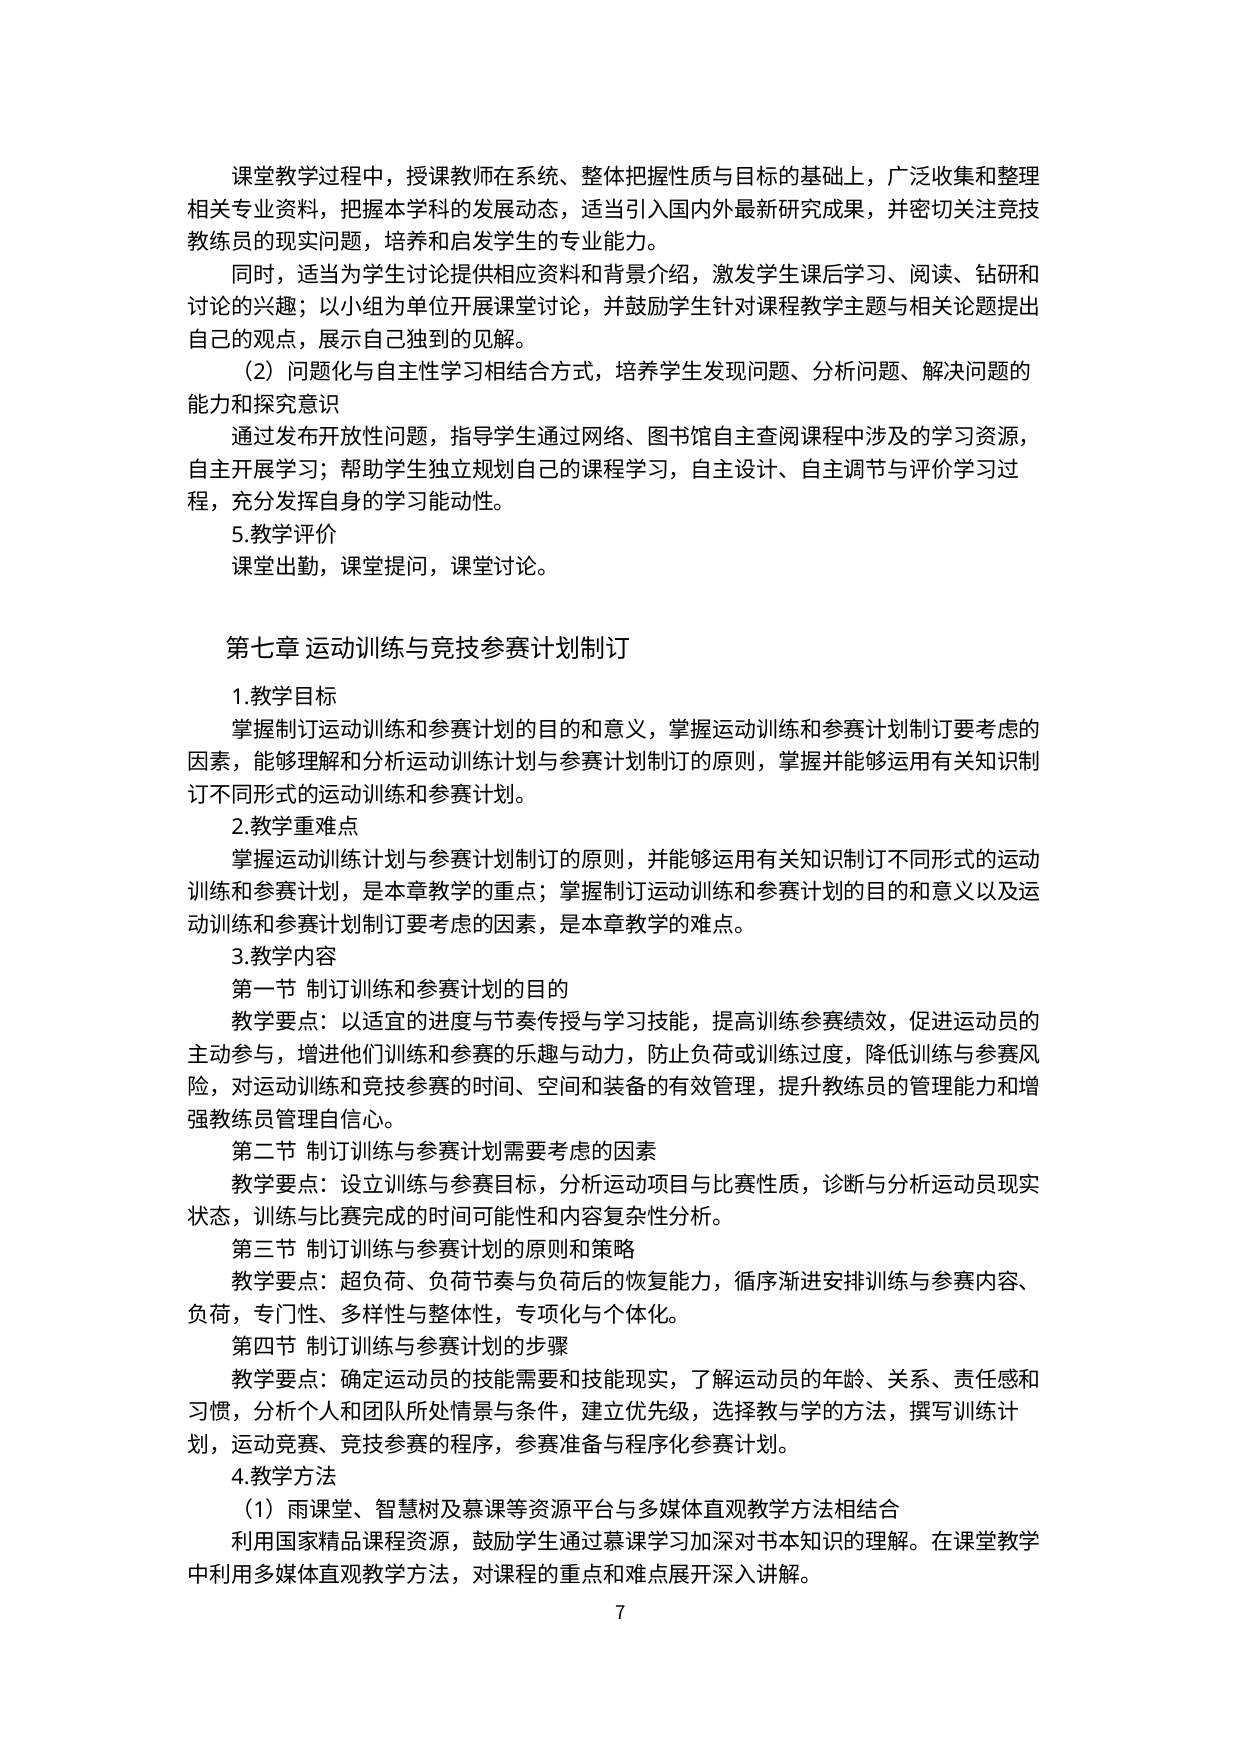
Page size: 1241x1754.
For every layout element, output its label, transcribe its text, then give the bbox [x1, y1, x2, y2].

text 同时，适当为学生讨论提供相应资料和背景介绍，激发学生课后学习、阅读、钻研和讨论的兴趣；以小组为单位开展课堂讨论，并鼓励学生针对课程教学主题与相关论题提出自己的观点，展示自己独到的见解。 [187, 256, 1053, 354]
text （1）雨课堂、智慧树及慕课等资源平台与多媒体直观教学方法相结合 [187, 1491, 1053, 1524]
text 5.教学评价 [187, 516, 1053, 549]
text 第七章 运动训练与竞技参赛计划制订 [187, 614, 1053, 679]
text 教学要点：设立训练与参赛目标，分析运动项目与比赛性质，诊断与分析运动员现实状态，训练与比赛完成的时间可能性和内容复杂性分析。 [187, 1166, 1053, 1231]
text 第二节 制订训练与参赛计划需要考虑的因素 [187, 1134, 1053, 1166]
text 3.教学内容 [187, 939, 1053, 971]
text 第三节 制订训练与参赛计划的原则和策略 [187, 1231, 1053, 1264]
text 课堂教学过程中，授课教师在系统、整体把握性质与目标的基础上，广泛收集和整理相关专业资料，把握本学科的发展动态，适当引入国内外最新研究成果，并密切关注竞技教练员的现实问题，培养和启发学生的专业能力。 [187, 159, 1053, 256]
text 教学要点：以适宜的进度与节奏传授与学习技能，提高训练参赛绩效，促进运动员的主动参与，增进他们训练和参赛的乐趣与动力，防止负荷或训练过度，降低训练与参赛风险，对运动训练和竞技参赛的时间、空间和装备的有效管理，提升教练员的管理能力和增强教练员管理自信心。 [187, 1004, 1053, 1134]
text 1.教学目标 [187, 679, 1053, 711]
text 第一节 制订训练和参赛计划的目的 [187, 971, 1053, 1004]
text 教学要点：确定运动员的技能需要和技能现实，了解运动员的年龄、关系、责任感和习惯，分析个人和团队所处情景与条件，建立优先级，选择教与学的方法，撰写训练计划，运动竞赛、竞技参赛的程序，参赛准备与程序化参赛计划。 [187, 1361, 1053, 1459]
text 教学要点：超负荷、负荷节奏与负荷后的恢复能力，循序渐进安排训练与参赛内容、负荷，专门性、多样性与整体性，专项化与个体化。 [187, 1264, 1053, 1329]
text 第四节 制订训练与参赛计划的步骤 [187, 1329, 1053, 1361]
text 掌握制订运动训练和参赛计划的目的和意义，掌握运动训练和参赛计划制订要考虑的因素，能够理解和分析运动训练计划与参赛计划制订的原则，掌握并能够运用有关知识制订不同形式的运动训练和参赛计划。 [187, 711, 1053, 809]
text 通过发布开放性问题，指导学生通过网络、图书馆自主查阅课程中涉及的学习资源，自主开展学习；帮助学生独立规划自己的课程学习，自主设计、自主调节与评价学习过程，充分发挥自身的学习能动性。 [187, 419, 1053, 516]
text 利用国家精品课程资源，鼓励学生通过慕课学习加深对书本知识的理解。在课堂教学中利用多媒体直观教学方法，对课程的重点和难点展开深入讲解。 [187, 1524, 1053, 1589]
text 2.教学重难点 [187, 809, 1053, 841]
text （2）问题化与自主性学习相结合方式，培养学生发现问题、分析问题、解决问题的能力和探究意识 [187, 354, 1053, 419]
text 掌握运动训练计划与参赛计划制订的原则，并能够运用有关知识制订不同形式的运动训练和参赛计划，是本章教学的重点；掌握制订运动训练和参赛计划的目的和意义以及运动训练和参赛计划制订要考虑的因素，是本章教学的难点。 [187, 841, 1053, 939]
text 4.教学方法 [187, 1459, 1053, 1491]
text 课堂出勤，课堂提问，课堂讨论。 [187, 549, 1053, 581]
